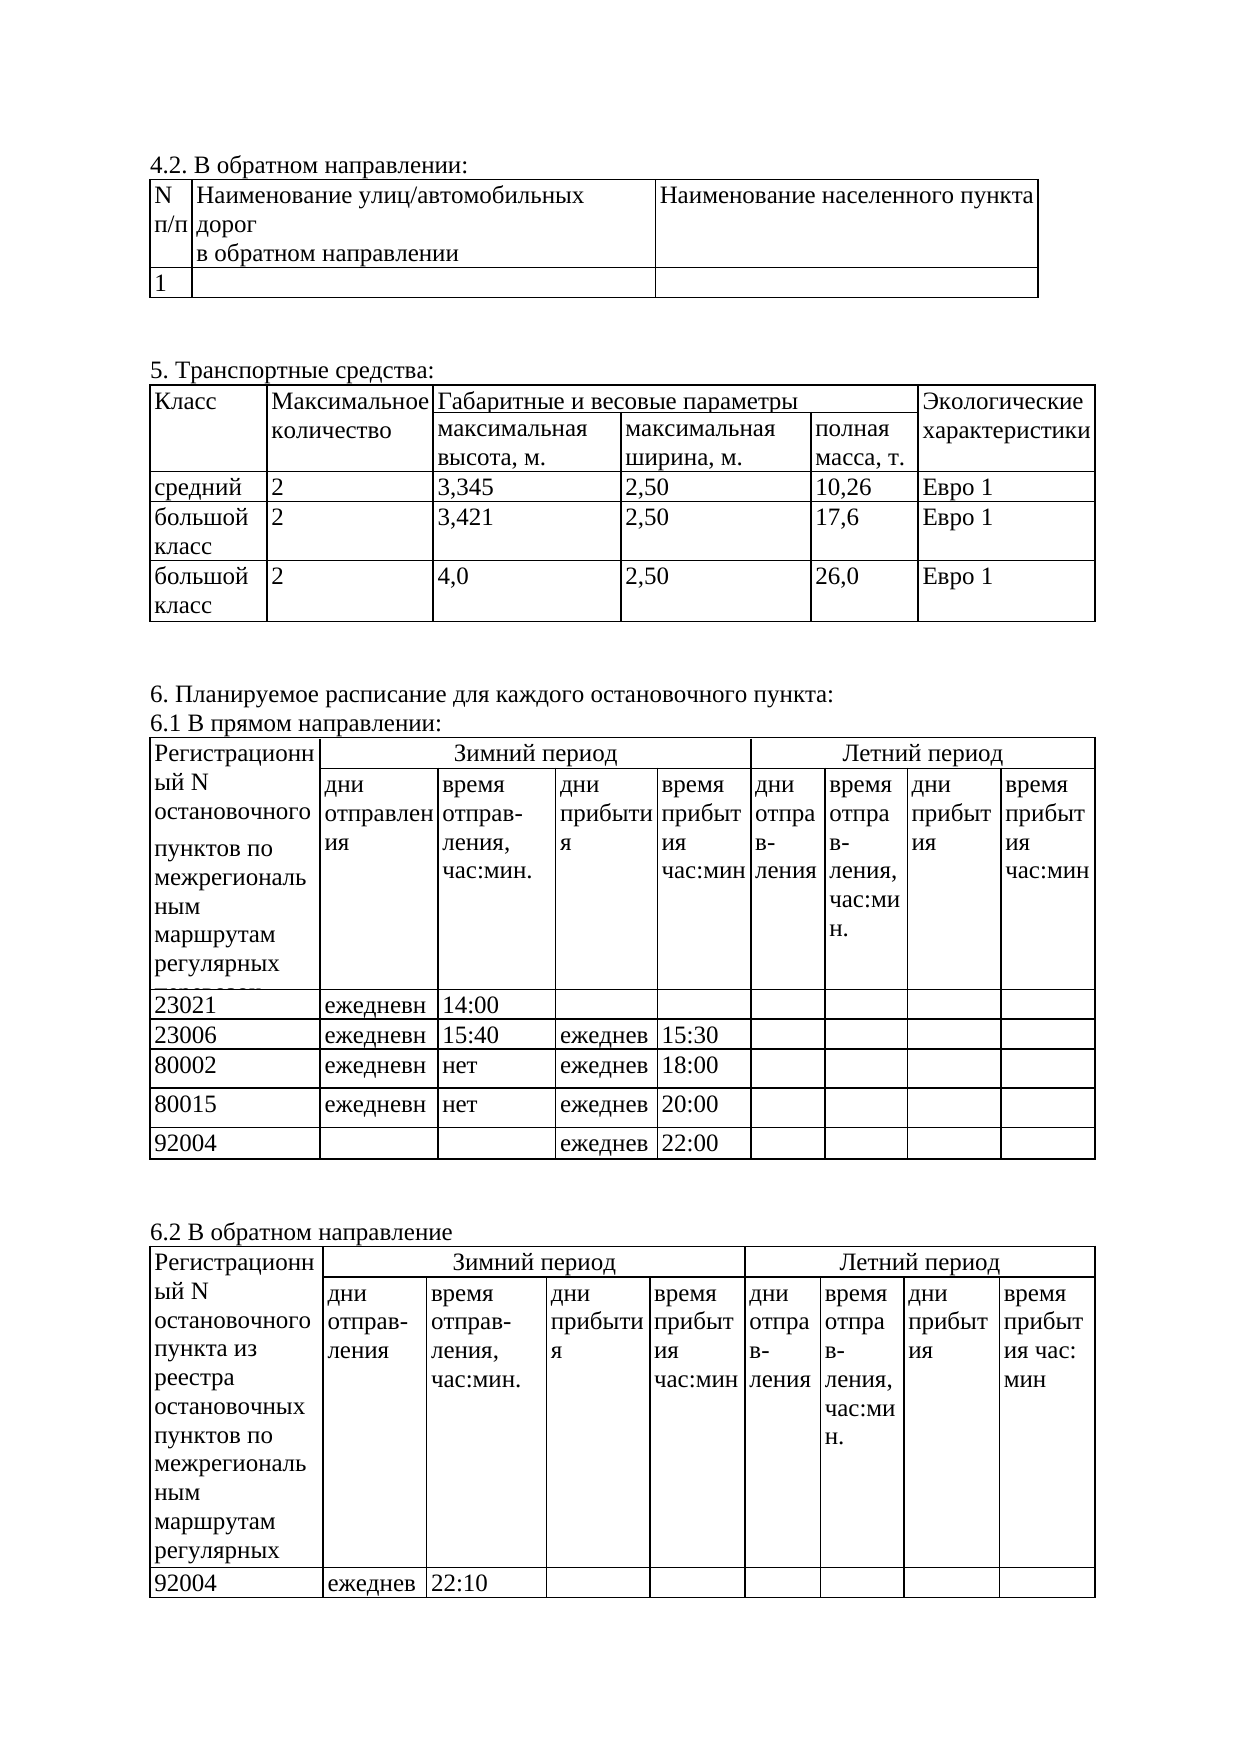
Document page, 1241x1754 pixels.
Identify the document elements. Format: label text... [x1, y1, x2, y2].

table_cell [193, 268, 655, 297]
table_cell [1002, 1128, 1094, 1158]
table_cell [752, 1020, 824, 1048]
table_header Габаритные и весовые параметры [434, 386, 917, 412]
table_cell дни прибытия [556, 769, 657, 989]
table_header Регистрационный N остановочного пункта из реестра остановочных [151, 738, 320, 832]
table_header Летний период [746, 1247, 1094, 1276]
table_cell время отправления, час:мин. [439, 769, 555, 989]
table_cell [826, 1128, 907, 1158]
table_cell 2,50 [622, 561, 810, 621]
table_cell 26,0 [812, 561, 917, 621]
table_cell время отправления, час:мин. [826, 769, 907, 989]
table_cell 2,50 [622, 472, 810, 501]
table_cell 2 [268, 472, 432, 501]
table_cell [752, 1050, 824, 1087]
table_header Регистрационный N остановочного пункта из реестра остановочных пунктов по межрегиональным маршрутам регулярных перевозок [151, 1247, 322, 1566]
table_cell [908, 1050, 1000, 1087]
table_cell [746, 1568, 820, 1596]
table_cell пунктов по межрегиональным маршрутам регулярных перевозок [151, 832, 319, 989]
table_cell [547, 1568, 649, 1596]
table_cell дни отправления [746, 1278, 820, 1566]
table_cell [752, 990, 824, 1018]
table_cell 10,26 [812, 472, 917, 501]
table_header N п/п [151, 180, 191, 267]
table_cell [658, 990, 750, 1018]
table_header Класс [151, 386, 266, 471]
table_cell большой класс [151, 561, 266, 621]
table_cell [821, 1568, 903, 1596]
table_cell дни отправления [324, 1278, 426, 1566]
table_cell 2 [268, 502, 432, 560]
table_cell [1002, 990, 1094, 1018]
table_cell [656, 268, 1037, 297]
table_cell полная масса, т. [812, 413, 917, 471]
table_cell ежедневно [321, 1020, 437, 1048]
table_cell 17,6 [812, 502, 917, 560]
table_cell дни прибытия [905, 1278, 999, 1566]
table_cell время прибытия час:мин [658, 769, 750, 989]
table_cell ежедневно [556, 1128, 657, 1158]
table_cell Евро 1 [919, 561, 1094, 621]
table_cell [651, 1568, 744, 1596]
table_cell дни прибытия [908, 769, 1000, 989]
table_cell Евро 1 [919, 472, 1094, 501]
table_header Зимний период [324, 1247, 744, 1276]
table_header Зимний период [321, 738, 751, 768]
table_cell [908, 990, 1000, 1018]
table_cell дни отправления [752, 769, 824, 989]
table_cell время прибытия час:мин [1002, 769, 1094, 989]
table_cell дни прибытия [547, 1278, 649, 1566]
table_header Максимальное количество [268, 386, 432, 471]
table_cell [321, 1128, 437, 1158]
table_cell ежедневно [321, 990, 437, 1018]
table_cell время прибытия час: мин [1000, 1278, 1094, 1566]
table_cell дни отправления [321, 769, 437, 989]
table_cell [826, 1020, 907, 1048]
table_cell [826, 1050, 907, 1087]
text 5. Транспортные средства: [150, 356, 1090, 384]
table_cell 2,50 [622, 502, 810, 560]
table_cell максимальная ширина, м. [622, 413, 810, 471]
table_cell 22:00 [658, 1128, 750, 1158]
table_cell 20:00 [658, 1089, 750, 1127]
table_cell 92004 [151, 1568, 322, 1596]
text 6.2 В обратном направление [150, 1217, 1090, 1246]
text 6. Планируемое расписание для каждого остановочного пункта: [150, 679, 1090, 708]
table_cell ежедневно [556, 1089, 657, 1127]
table_cell время отправления, час:мин. [427, 1278, 546, 1566]
table_cell [908, 1020, 1000, 1048]
table_cell 92004 [151, 1128, 319, 1158]
table_cell [826, 1089, 907, 1127]
table_cell Евро 1 [919, 502, 1094, 560]
table_cell время прибытия час:мин [651, 1278, 744, 1566]
table_cell 23021 [151, 990, 319, 1018]
table_header Летний период [752, 738, 1094, 768]
table_cell ежедневно [321, 1050, 437, 1087]
table_cell средний класс [151, 472, 266, 501]
table_cell 80002 [151, 1050, 319, 1087]
table_cell [826, 990, 907, 1018]
table_cell 14:00 [439, 990, 555, 1018]
table_cell 23006 [151, 1020, 319, 1048]
table_cell [1000, 1568, 1094, 1596]
table_cell 15:30 [658, 1020, 750, 1048]
table_cell [556, 990, 657, 1018]
table_cell ежедневно [556, 1020, 657, 1048]
table_cell максимальная высота, м. [434, 413, 620, 471]
table_cell 22:10 [427, 1568, 546, 1596]
table_cell [1002, 1020, 1094, 1048]
table_cell время отправления, час:мин. [821, 1278, 903, 1566]
table_cell 4,0 [434, 561, 620, 621]
table_cell 3,421 [434, 502, 620, 560]
table_cell 18:00 [658, 1050, 750, 1087]
table_cell [908, 1128, 1000, 1158]
text 6.1 В прямом направлении: [150, 708, 1090, 737]
table_cell 2 [268, 561, 432, 621]
table_cell [1002, 1050, 1094, 1087]
table_cell 15:40 [439, 1020, 555, 1048]
table_cell [1002, 1089, 1094, 1127]
table_cell ежедневно [321, 1089, 437, 1127]
table_cell [752, 1128, 824, 1158]
table_cell 80015 [151, 1089, 319, 1127]
table_cell [439, 1128, 555, 1158]
table_header Наименование населенного пункта [656, 180, 1037, 267]
table_cell 3,345 [434, 472, 620, 501]
table_cell [908, 1089, 1000, 1127]
table_cell нет отправления [439, 1089, 555, 1127]
table_header Наименование улиц/автомобильных дорог в обратном направлении [193, 180, 655, 267]
table_cell ежедневно [324, 1568, 426, 1596]
table_cell нет отправления [439, 1050, 555, 1087]
table_cell [905, 1568, 999, 1596]
table_header Экологические характеристики [919, 386, 1094, 471]
text 4.2. В обратном направлении: [150, 150, 1090, 179]
table_cell [752, 1089, 824, 1127]
table_cell 1 [151, 268, 191, 297]
table_cell большой класс [151, 502, 266, 560]
table_cell ежедневно [556, 1050, 657, 1087]
